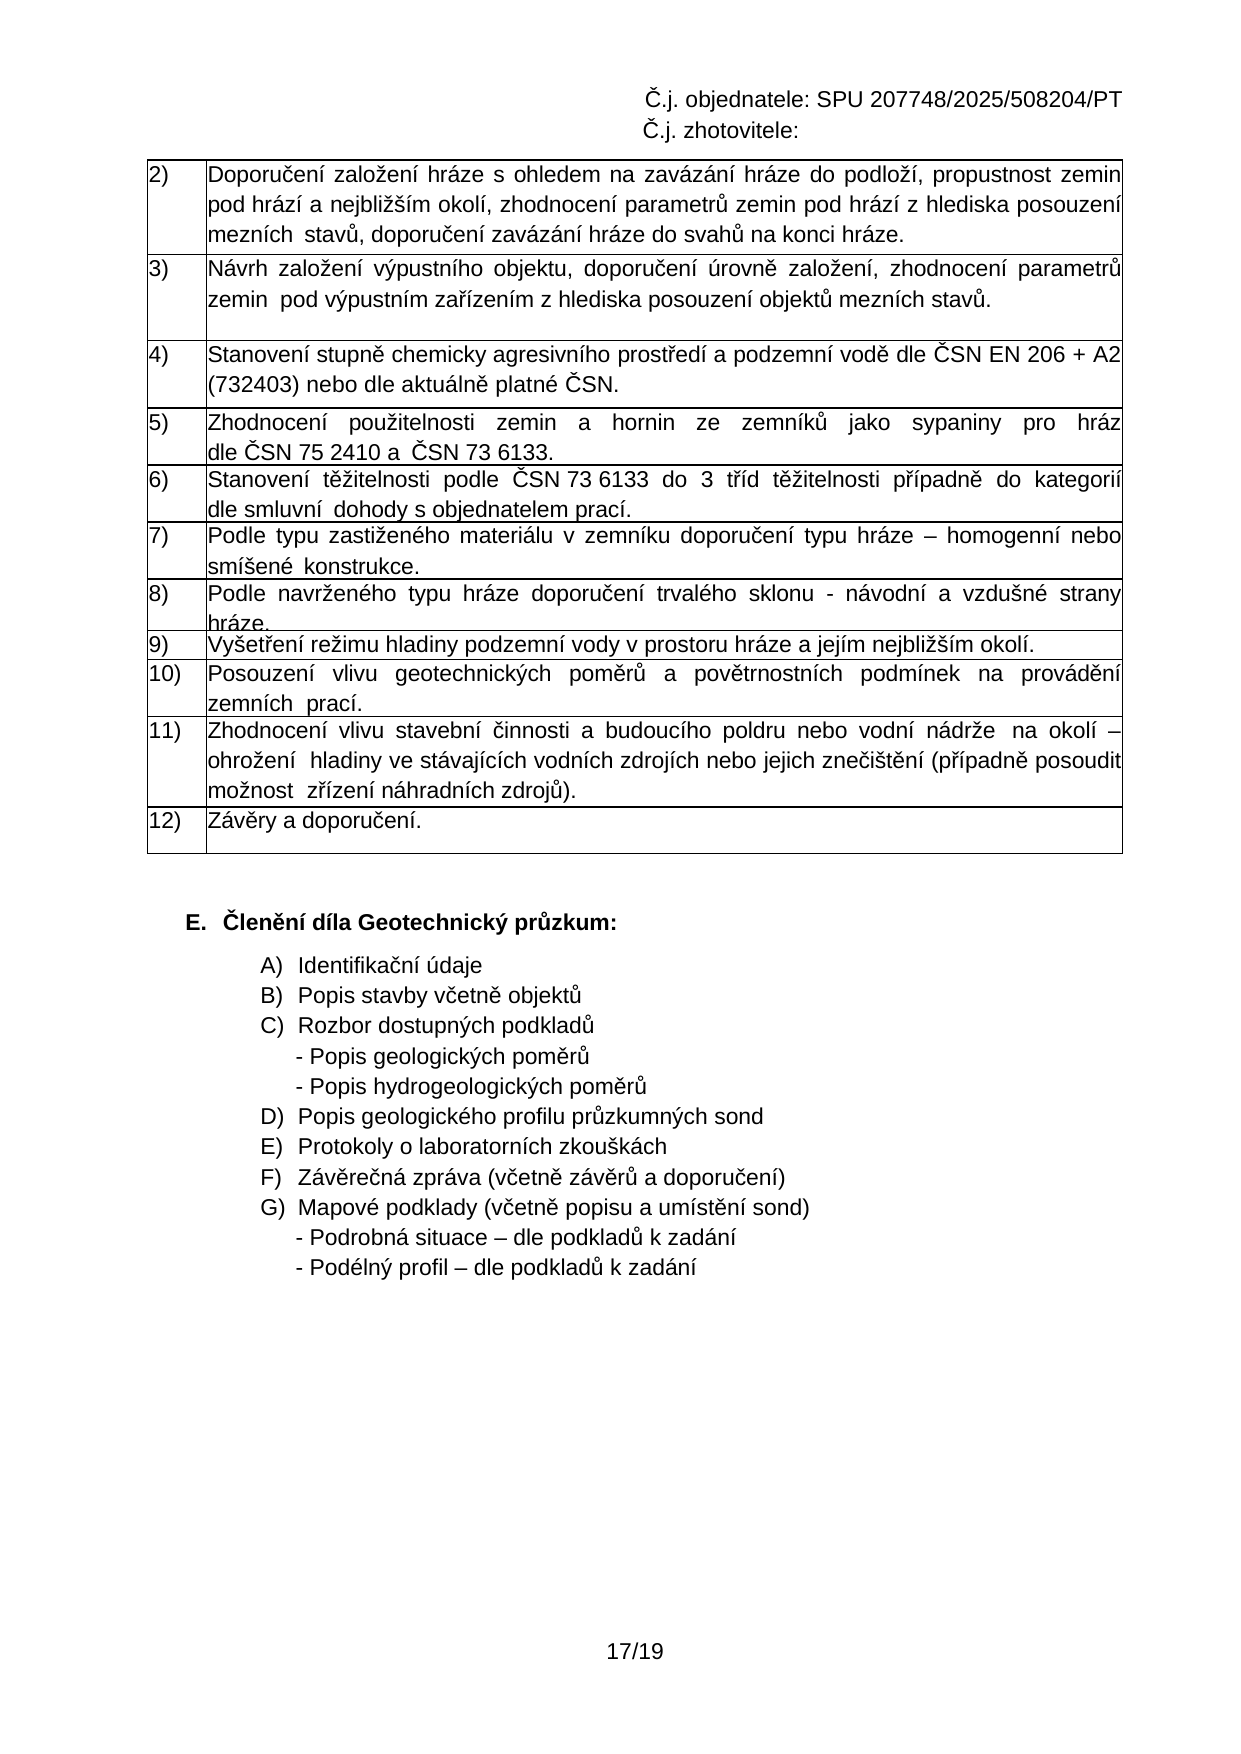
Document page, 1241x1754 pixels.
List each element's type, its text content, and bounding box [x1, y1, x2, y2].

table_cell 9) [148, 631, 206, 659]
table_cell 11) [148, 717, 206, 806]
list Rozbor dostupných podkladů [260, 1012, 1122, 1039]
table_cell Posouzení vlivu geotechnických poměrů a povětrnostních podmínek na provádění zemních prací. [207, 660, 1122, 716]
table_cell 8) [148, 580, 206, 630]
list Popis geologického profilu průzkumných sond [260, 1103, 1122, 1129]
table_cell 5) [148, 409, 206, 464]
list Identifikační údaje [260, 952, 1122, 978]
text - Podélný profil – dle podkladů k zadání [295, 1254, 1122, 1280]
table_cell 12) [148, 808, 206, 853]
text - Popis hydrogeologických poměrů [295, 1073, 1122, 1099]
table_cell 6) [148, 466, 206, 521]
list Popis stavby včetně objektů [260, 982, 1122, 1008]
list Mapové podklady (včetně popisu a umístění sond) [260, 1194, 1122, 1220]
text - Podrobná situace – dle podkladů k zadání [295, 1224, 1122, 1250]
table_cell Vyšetření režimu hladiny podzemní vody v prostoru hráze a jejím nejbližším okolí. [207, 631, 1122, 659]
list Závěrečná zpráva (včetně závěrů a doporučení) [260, 1163, 1122, 1190]
table_cell Závěry a doporučení. [207, 808, 1122, 853]
table_cell 4) [148, 341, 206, 407]
table_cell Stanovení stupně chemicky agresivního prostředí a podzemní vodě dle ČSN EN 206 + A2 (732403) nebo dle aktuálně platné ČSN. [207, 341, 1122, 407]
table_cell Podle navrženého typu hráze doporučení trvalého sklonu - návodní a vzdušné strany hráze. [207, 580, 1122, 630]
table_cell Návrh založení výpustního objektu, doporučení úrovně založení, zhodnocení parametrů zemin pod výpustním zařízením z hlediska posouzení objektů mezních stavů. [207, 255, 1122, 340]
table_cell 10) [148, 660, 206, 716]
list Protokoly o laboratorních zkouškách [260, 1133, 1122, 1159]
table_cell 7) [148, 523, 206, 578]
list Členění díla Geotechnický průzkum: [185, 909, 1122, 936]
table_cell 3) [148, 255, 206, 340]
table_cell Doporučení založení hráze s ohledem na zavázání hráze do podloží, propustnost zemin pod hrází a nejbližším okolí, zhodnocení parametrů zemin pod hrází z hlediska posouzení mezních stavů, doporučení zavázání hráze do svahů na konci hráze. [207, 161, 1122, 254]
table_cell Stanovení těžitelnosti podle ČSN 73 6133 do 3 tříd těžitelnosti případně do kategorií dle smluvní dohody s objednatelem prací. [207, 466, 1122, 521]
table_cell Zhodnocení vlivu stavební činnosti a budoucího poldru nebo vodní nádrže na okolí – ohrožení hladiny ve stávajících vodních zdrojích nebo jejich znečištění (případně posoudit možnost zřízení náhradních zdrojů). [207, 717, 1122, 806]
text - Popis geologických poměrů [295, 1043, 1122, 1069]
table_cell Zhodnocení použitelnosti zemin a hornin ze zemníků jako sypaniny pro hráz dle ČSN 75 2410 a ČSN 73 6133. [207, 409, 1122, 464]
table_cell Podle typu zastiženého materiálu v zemníku doporučení typu hráze – homogenní nebo smíšené konstrukce. [207, 523, 1122, 578]
table_cell 2) [148, 161, 206, 254]
